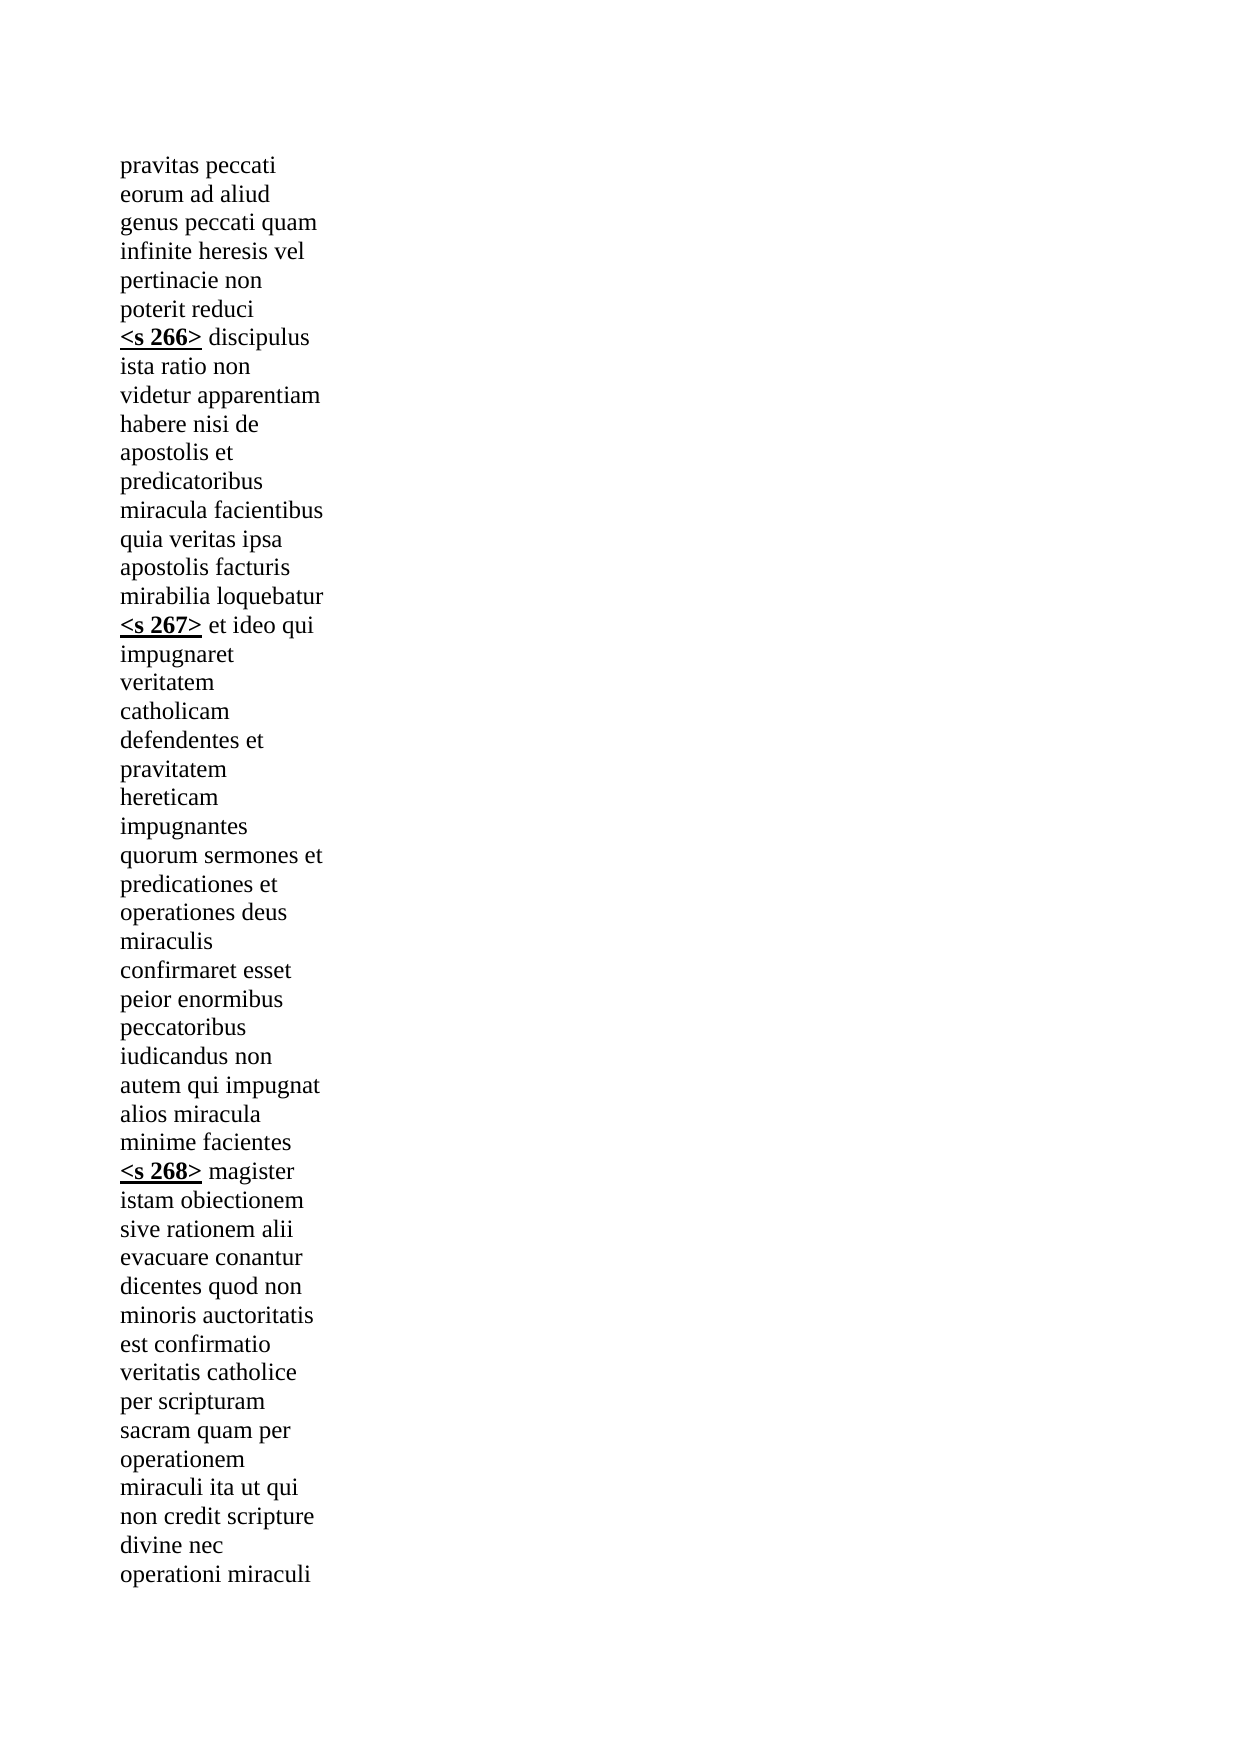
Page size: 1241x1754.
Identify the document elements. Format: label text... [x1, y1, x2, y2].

text <s 266> discipulus ista ratio non videtur apparentiam habere nisi de apostolis et predicatoribus miracula facientibus quia veritas ipsa apostolis facturis mirabilia loquebatur [120, 322, 326, 610]
text <s 267> et ideo qui impugnaret veritatem catholicam defendentes et pravitatem hereticam impugnantes quorum sermones et predicationes et operationes deus miraculis confirmaret esset peior enormibus peccatoribus iudicandus non autem qui impugnat alios miracula minime facientes [120, 610, 326, 1156]
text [120, 150, 326, 322]
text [120, 1156, 326, 1587]
